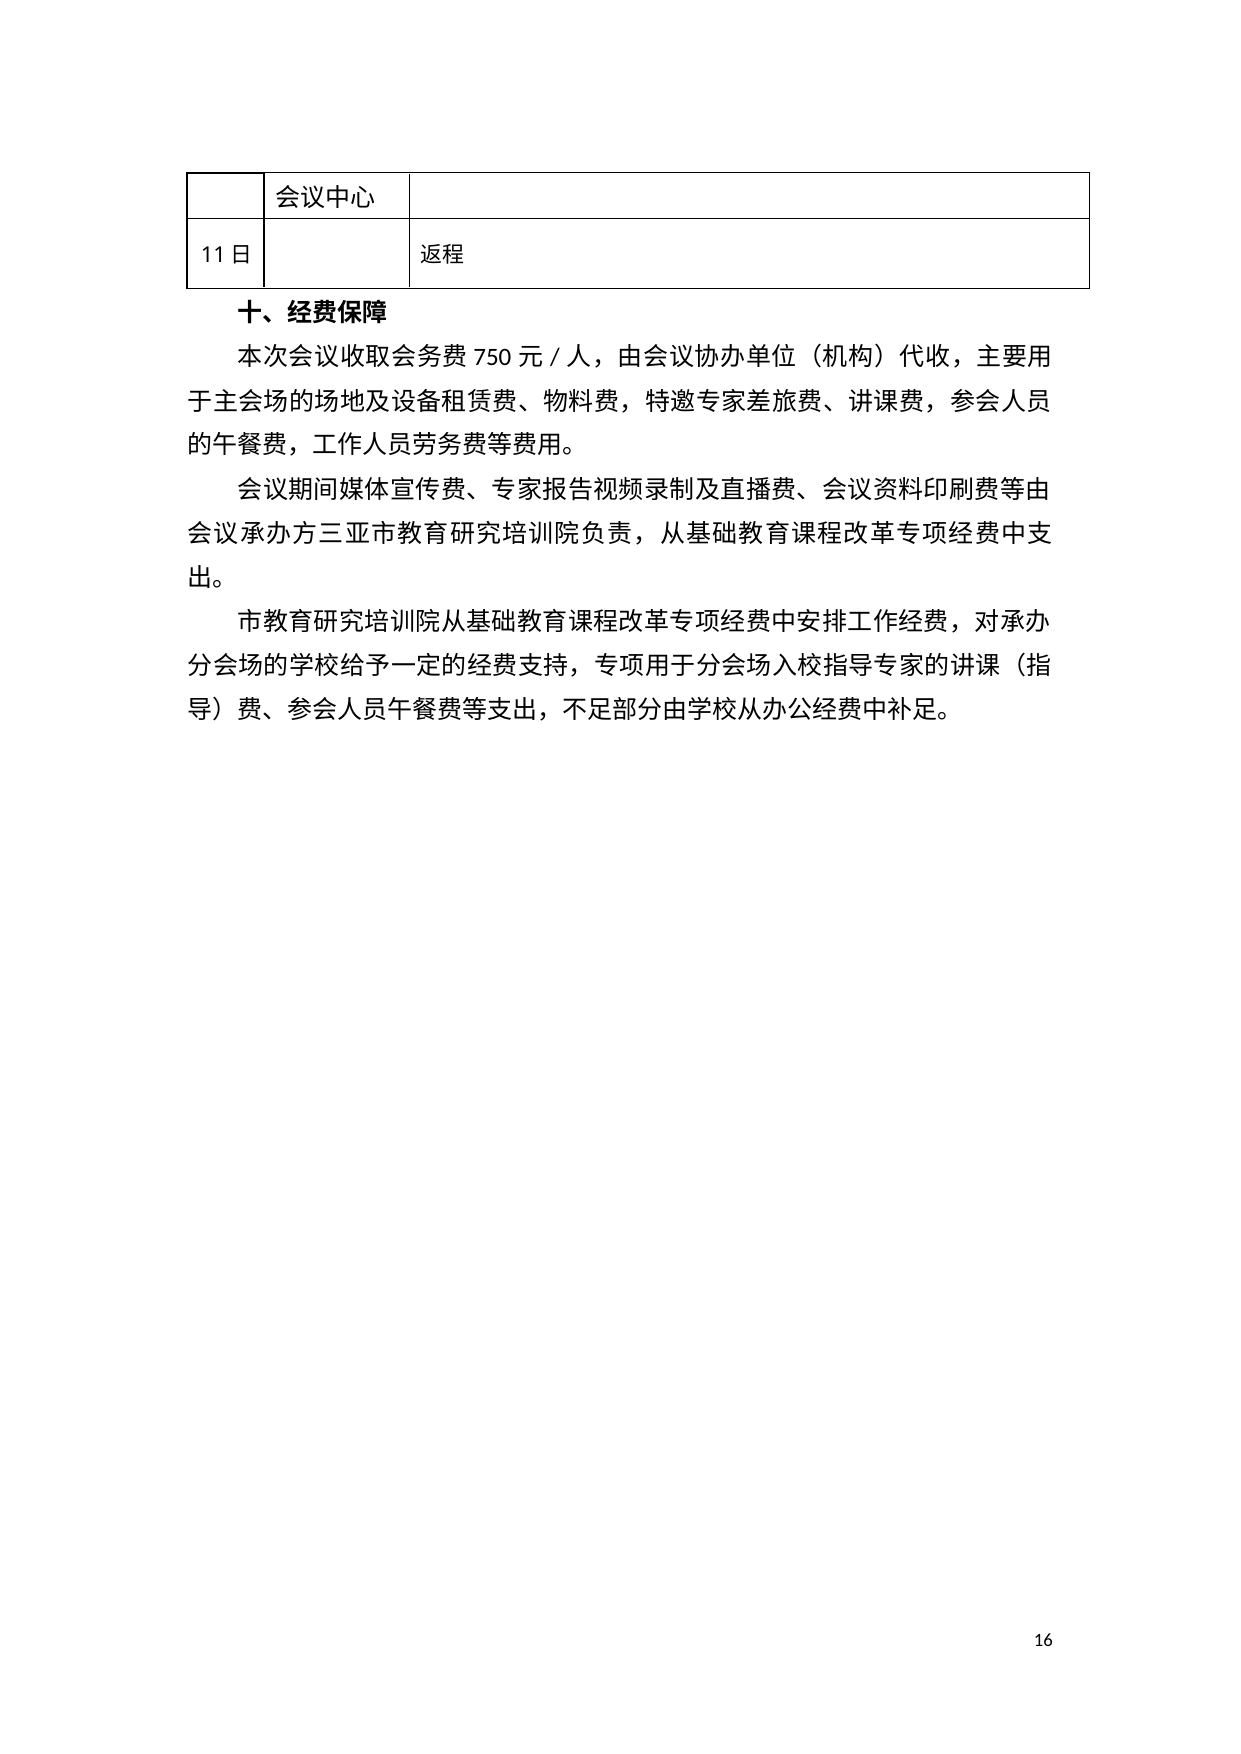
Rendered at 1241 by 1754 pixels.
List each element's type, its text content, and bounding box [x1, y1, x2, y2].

text 十、经费保障 [187, 289, 1053, 333]
text 本次会议收取会务费750 元 / 人，由会议协办单位（机构）代收，主要用于主会场的场地及设备租赁费、物料费，特邀专家差旅费、讲课费，参会人员的午餐费，工作人员劳务费等费用。 [187, 333, 1053, 465]
table_cell 11日 [188, 219, 263, 287]
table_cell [410, 173, 1089, 218]
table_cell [265, 173, 409, 218]
table_cell [265, 219, 409, 287]
table_cell 返程 [410, 219, 1089, 287]
text 市教育研究培训院从基础教育课程改革专项经费中安排工作经费，对承办分会场的学校给予一定的经费支持，专项用于分会场入校指导专家的讲课（指导）费、参会人员午餐费等支出，不足部分由学校从办公经费中补足。 [187, 597, 1053, 729]
text 会议期间媒体宣传费、专家报告视频录制及直播费、会议资料印刷费等由会议承办方三亚市教育研究培训院负责，从基础教育课程改革专项经费中支出。 [187, 465, 1053, 597]
